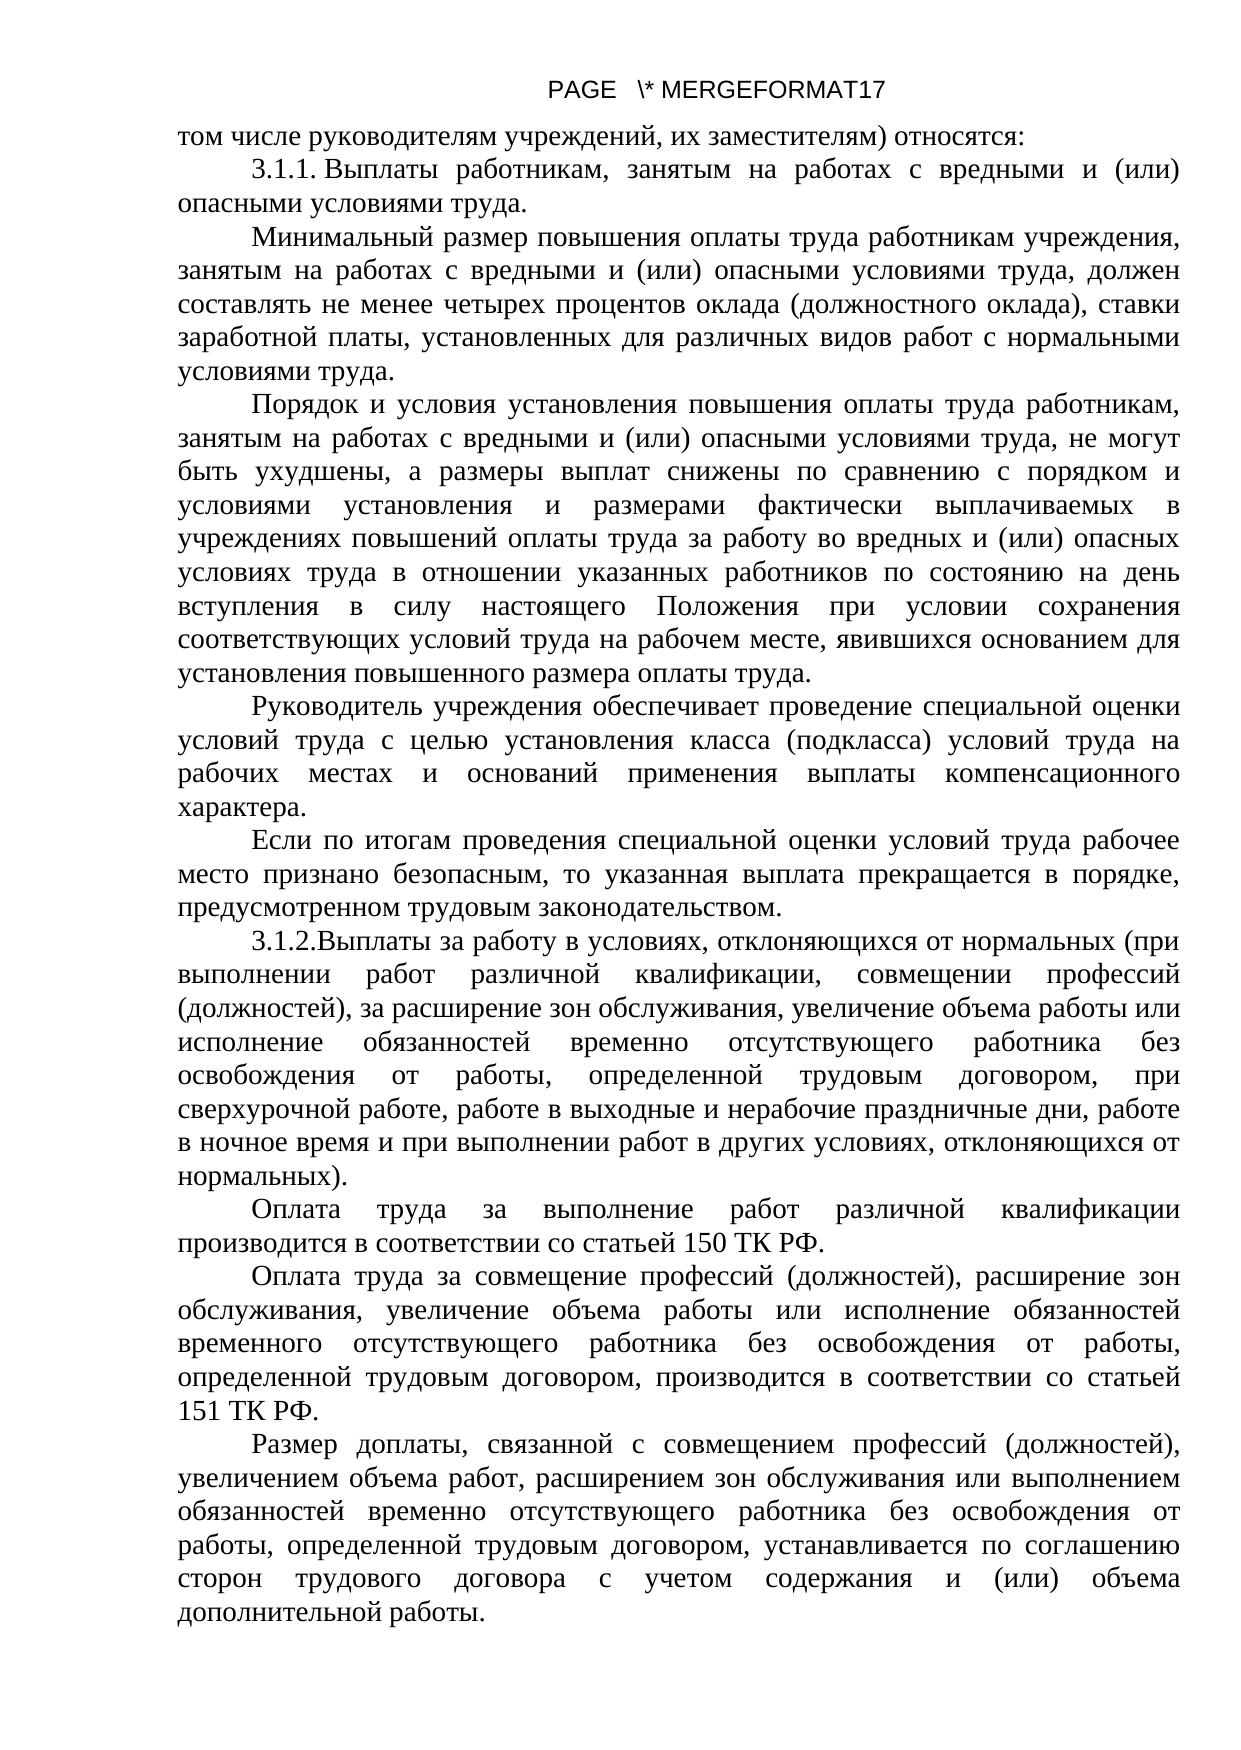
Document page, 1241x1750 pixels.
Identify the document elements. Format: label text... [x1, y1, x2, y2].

text 3.1.1. Выплаты работникам, занятым на работах с вредными и (или) опасными условиями труда. [177, 152, 1181, 219]
text Если по итогам проведения специальной оценки условий труда рабочее место признано безопасным, то указанная выплата прекращается в порядке, предусмотренном трудовым законодательством. [177, 822, 1181, 923]
text Порядок и условия установления повышения оплаты труда работникам, занятым на работах с вредными и (или) опасными условиями труда, не могут быть ухудшены, а размеры выплат снижены по сравнению с порядком и условиями установления и размерами фактически выплачиваемых в учреждениях повышений оплаты труда за работу во вредных и (или) опасных условиях труда в отношении указанных работников по состоянию на день вступления в силу настоящего Положения при условии сохранения соответствующих условий труда на рабочем месте, явившихся основанием для установления повышенного размера оплаты труда. [177, 386, 1181, 688]
text Оплата труда за выполнение работ различной квалификации производится в соответствии со статьей 150 ТК РФ. [177, 1191, 1181, 1258]
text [177, 118, 1181, 152]
text Руководитель учреждения обеспечивает проведение специальной оценки условий труда с целью установления класса (подкласса) условий труда на рабочих местах и оснований применения выплаты компенсационного характера. [177, 688, 1181, 822]
text Минимальный размер повышения оплаты труда работникам учреждения, занятым на работах с вредными и (или) опасными условиями труда, должен составлять не менее четырех процентов оклада (должностного оклада), ставки заработной платы, установленных для различных видов работ с нормальными условиями труда. [177, 219, 1181, 386]
text Оплата труда за совмещение профессий (должностей), расширение зон обслуживания, увеличение объема работы или исполнение обязанностей временного отсутствующего работника без освобождения от работы, определенной трудовым договором, производится в соответствии со статьей 151 ТК РФ. [177, 1258, 1181, 1426]
text Размер доплаты, связанной с совмещением профессий (должностей), увеличением объема работ, расширением зон обслуживания или выполнением обязанностей временно отсутствующего работника без освобождения от работы, определенной трудовым договором, устанавливается по соглашению сторон трудового договора с учетом содержания и (или) объема дополнительной работы. [177, 1426, 1181, 1627]
text 3.1.2.Выплаты за работу в условиях, отклоняющихся от нормальных (при выполнении работ различной квалификации, совмещении профессий (должностей), за расширение зон обслуживания, увеличение объема работы или исполнение обязанностей временно отсутствующего работника без освобождения от работы, определенной трудовым договором, при сверхурочной работе, работе в выходные и нерабочие праздничные дни, работе в ночное время и при выполнении работ в других условиях, отклоняющихся от нормальных). [177, 923, 1181, 1191]
